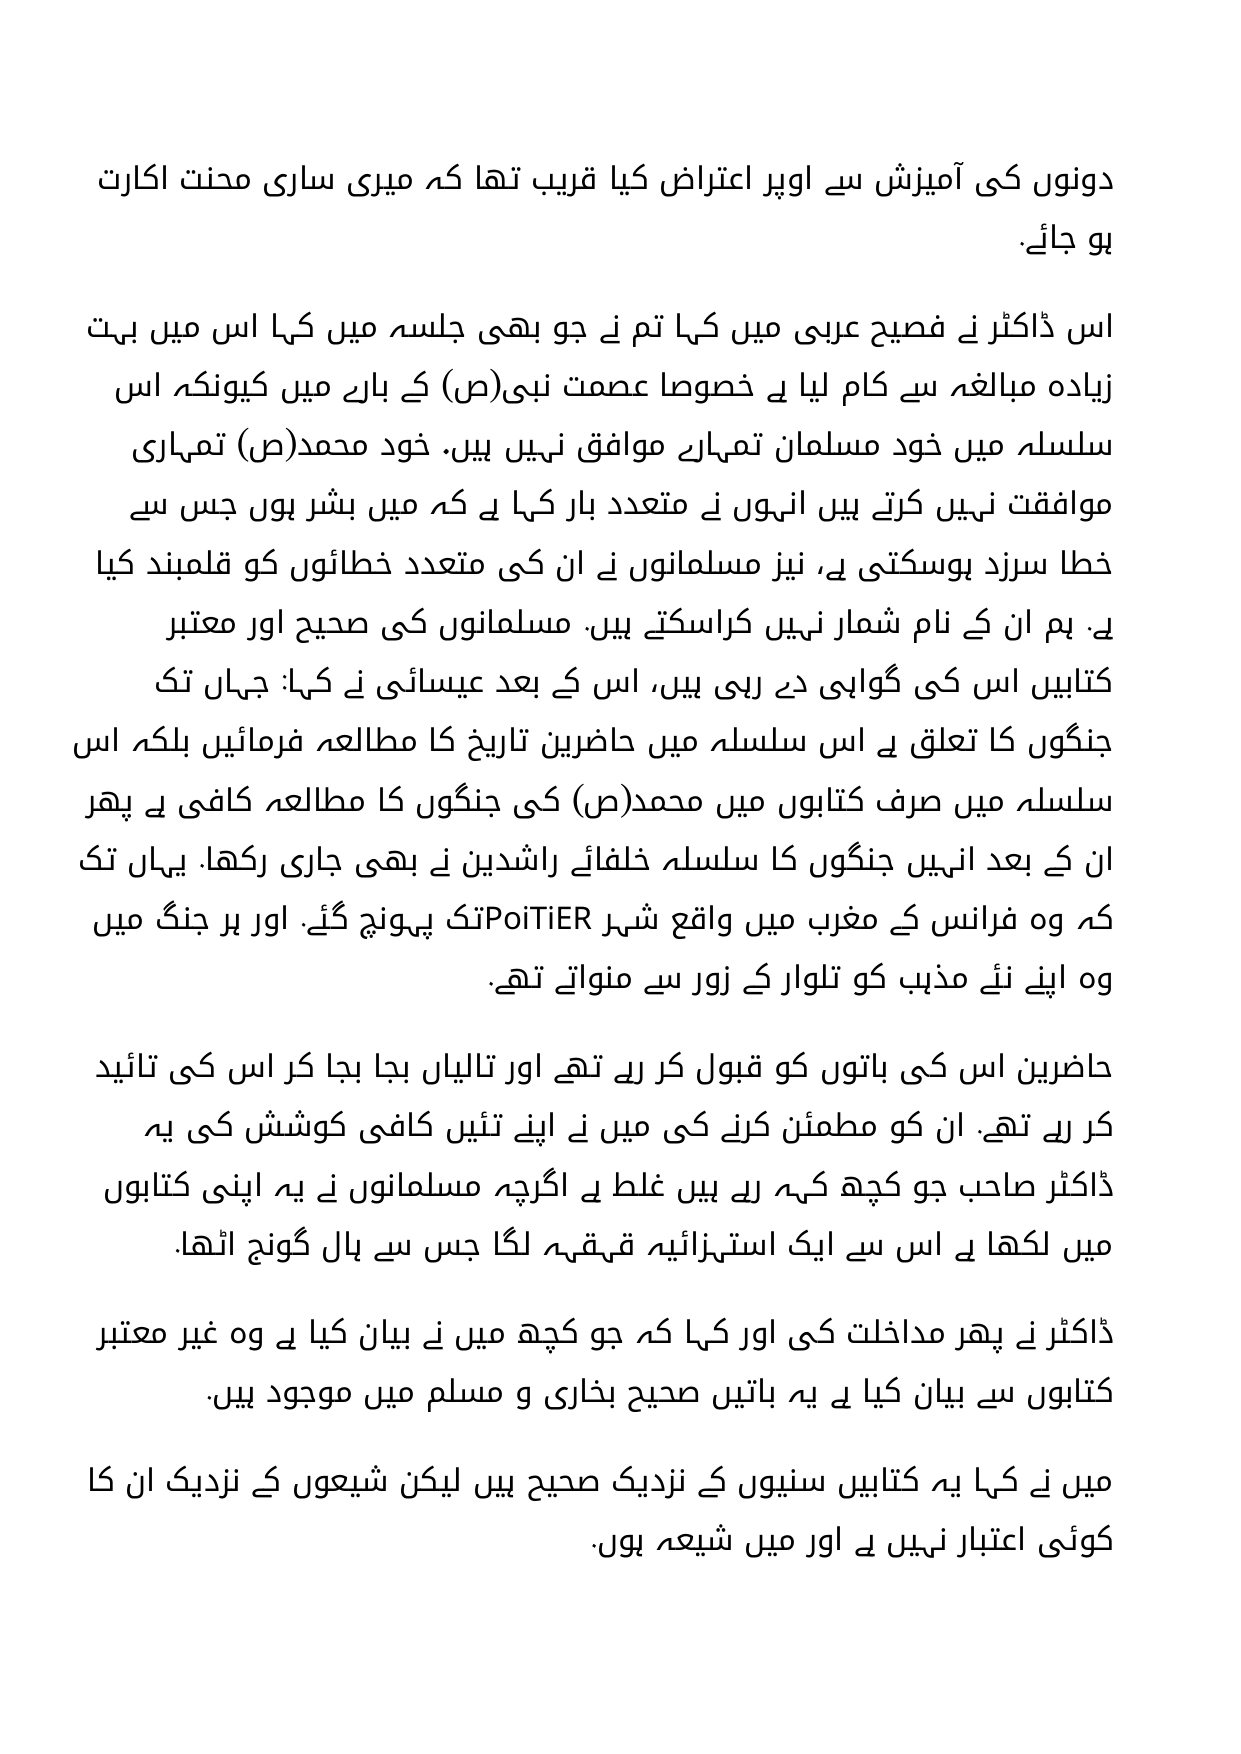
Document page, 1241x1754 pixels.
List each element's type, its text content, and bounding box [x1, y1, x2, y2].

text ڈاکٹر نے پھر مداخلت کی اور کہا کہ جو کچھ میں نے بیان کیا ہے وہ غیر معتبر کتابوں سے بیان کیا ہے یہ باتیں صحیح بخاری و مسلم میں موجود ہیں. [72, 1303, 1114, 1422]
text اس ڈاکٹر نے فصیح عربی میں کہا تم نے جو بھی جلسہ میں کہا اس میں بہت زیادہ مبالغہ سے کام لیا ہے خصوصا عصمت نبی(ص) کے بارے میں کیونکہ اس سلسلہ میں خود مسلمان تمہارے موافق نہیں ہیں. خود محمد(ص) تمہاری موافقت نہیں کرتے ہیں انہوں نے متعدد بار کہا ہے کہ میں بشر ہوں جس سے خطا سرزد ہوسکتی ہے، نیز مسلمانوں نے ان کی متعدد خطائوں کو قلمبند کیا ہے. ہم ان کے نام شمار نہیں کراسکتے ہیں. مسلمانوں کی صحیح اور معتبر کتابیں اس کی گواہی دے رہی ہیں، اس کے بعد عیسائی نے کہا: جہاں تک جنگوں کا تعلق ہے اس سلسلہ میں حاضرین تاریخ کا مطالعہ فرمائیں بلکہ اس سلسلہ میں صرف کتابوں میں محمد(ص) کی جنگوں کا مطالعہ کافی ہے پھر ان کے بعد انہیں جنگوں کا سلسلہ خلفائے راشدین نے بھی جاری رکھا. یہاں تک کہ وہ فرانس کے مغرب میں واقع شہر PoiTiERتک پہونچ گئے. اور ہر جنگ میں وہ اپنے نئے مذہب کو تلوار کے زور سے منواتے تھے. [72, 297, 1114, 1008]
text حاضرین اس کی باتوں کو قبول کر رہے تھے اور تالیاں بجا بجا کر اس کی تائید کر رہے تھے. ان کو مطمئن کرنے کی میں نے اپنے تئیں کافی کوشش کی یہ ڈاکٹر صاحب جو کچھ کہہ رہے ہیں غلط ہے اگرچہ مسلمانوں نے یہ اپنی کتابوں میں لکھا ہے اس سے ایک استہزائیہ قہقہہ لگا جس سے ہال گونج اٹھا. [72, 1037, 1114, 1274]
text میں نے کہا یہ کتابیں سنیوں کے نزدیک صحیح ہیں لیکن شیعوں کے نزدیک ان کا کوئی اعتبار نہیں ہے اور میں شیعہ ہوں. [72, 1451, 1114, 1570]
text دونوں کی آمیزش سے اوپر اعتراض کیا قریب تھا کہ میری ساری محنت اکارت ہو جائے. [72, 149, 1114, 268]
